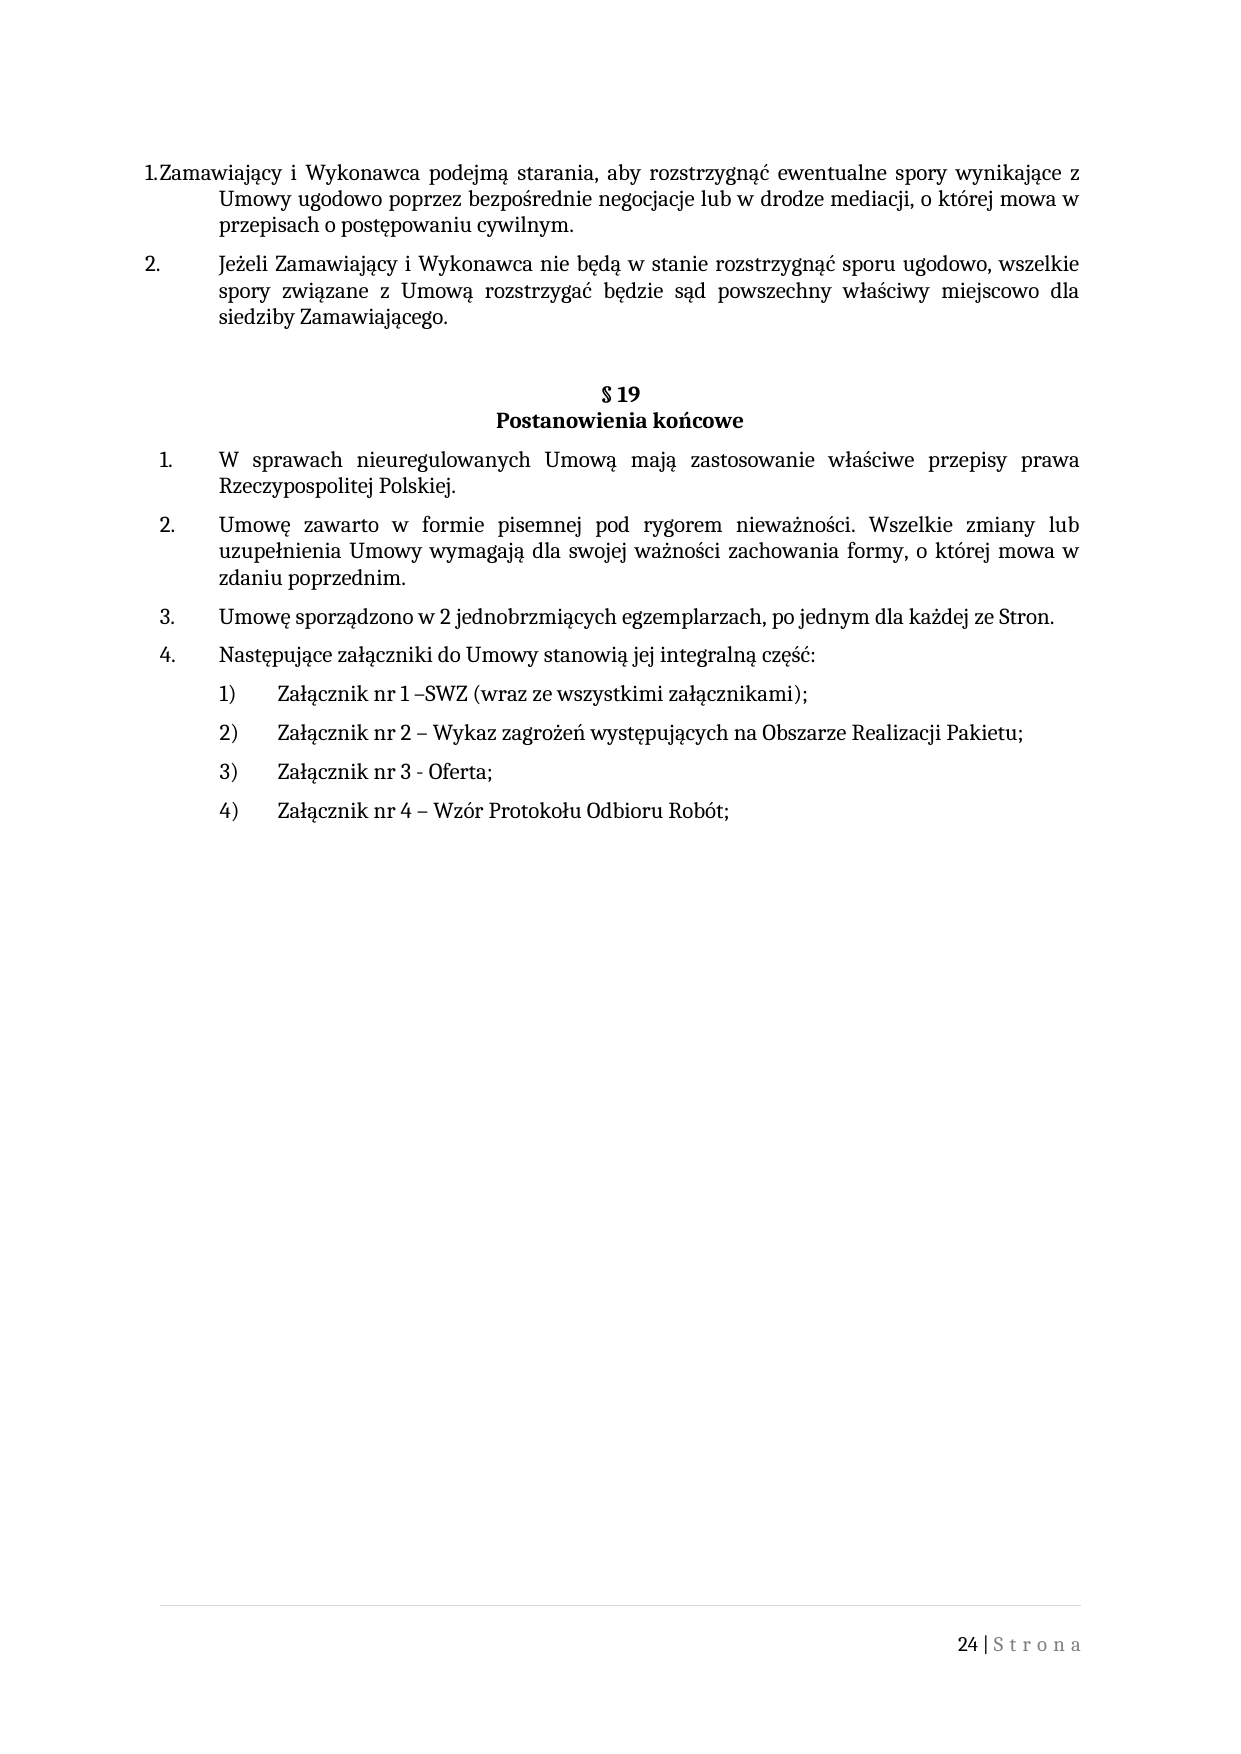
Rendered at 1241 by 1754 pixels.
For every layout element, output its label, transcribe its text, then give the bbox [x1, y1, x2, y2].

list W sprawach nieuregulowanych Umową mają zastosowanie właściwe przepisy prawa Rzeczypospolitej Polskiej. [159, 447, 1081, 499]
text § 19 Postanowienia końcowe [159, 381, 1081, 434]
list Następujące załączniki do Umowy stanowią jej integralną część: [159, 642, 1081, 669]
list Zamawiający i Wykonawca podejmą starania, aby rozstrzygnąć ewentualne spory wynikające z Umowy ugodowo poprzez bezpośrednie negocjacje lub w drodze mediacji, o której mowa w przepisach o postępowaniu cywilnym. [145, 159, 1081, 238]
list Załącznik nr 1 –SWZ (wraz ze wszystkimi załącznikami); [219, 681, 1081, 707]
list Załącznik nr 3 - Oferta; [219, 759, 1081, 785]
list Jeżeli Zamawiający i Wykonawca nie będą w stanie rozstrzygnąć sporu ugodowo, wszelkie spory związane z Umową rozstrzygać będzie sąd powszechny właściwy miejscowo dla siedziby Zamawiającego. [145, 251, 1081, 330]
list Załącznik nr 2 – Wykaz zagrożeń występujących na Obszarze Realizacji Pakietu; [219, 720, 1081, 746]
list Umowę sporządzono w 2 jednobrzmiących egzemplarzach, po jednym dla każdej ze Stron. [159, 603, 1081, 630]
list Załącznik nr 4 – Wzór Protokołu Odbioru Robót; [219, 798, 1081, 824]
list Umowę zawarto w formie pisemnej pod rygorem nieważności. Wszelkie zmiany lub uzupełnienia Umowy wymagają dla swojej ważności zachowania formy, o której mowa w zdaniu poprzednim. [159, 512, 1081, 591]
